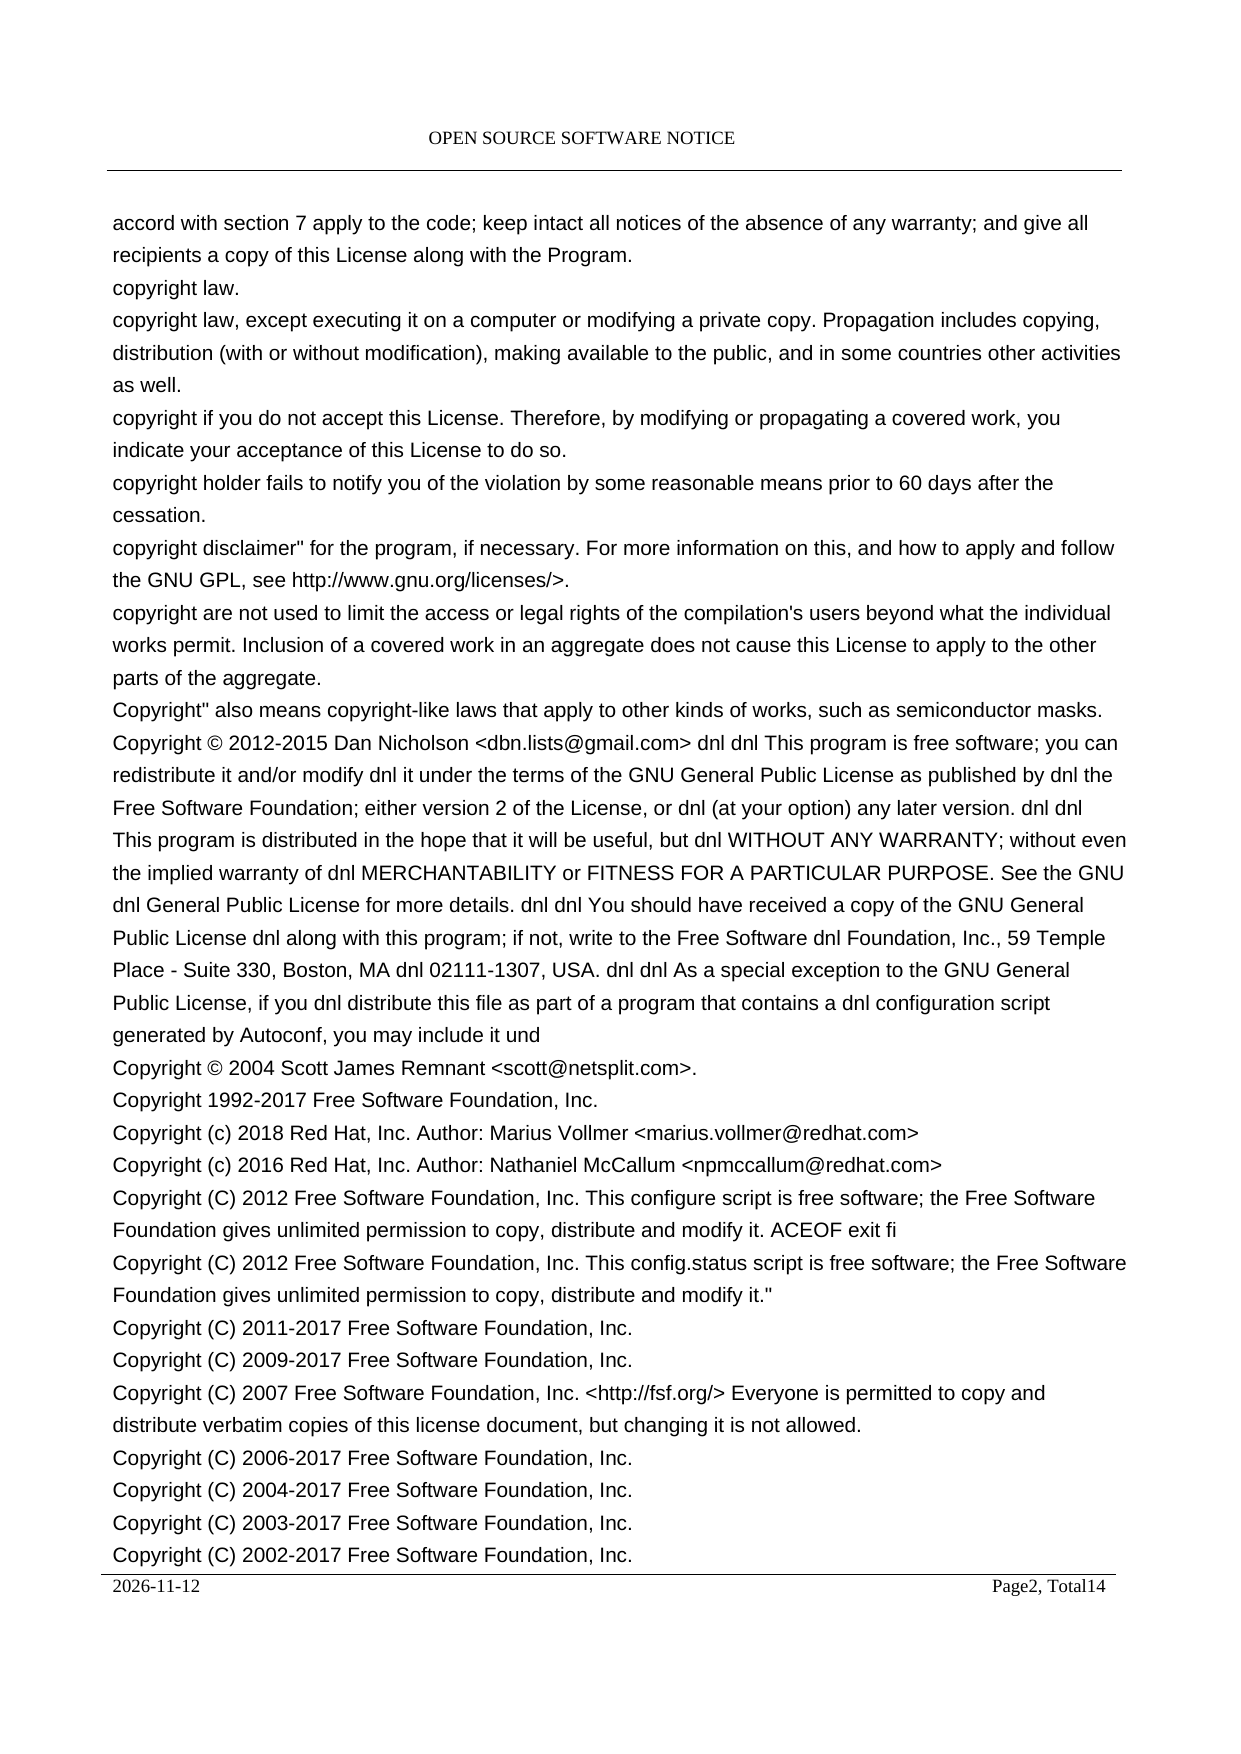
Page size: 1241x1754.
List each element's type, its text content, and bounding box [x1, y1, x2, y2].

text copyright law, except executing it on a computer or modifying a private copy. Propagation includes copying, distribution (with or without modification), making available to the public, and in some countries other activities as well. [112, 304, 1128, 401]
text copyright disclaimer" for the program, if necessary. For more information on this, and how to apply and follow the GNU GPL, see http://www.gnu.org/licenses/>. [112, 531, 1128, 596]
text Copyright 1992-2017 Free Software Foundation, Inc. [112, 1084, 1128, 1116]
text Copyright (C) 2004-2017 Free Software Foundation, Inc. [112, 1474, 1128, 1506]
text Copyright (c) 2018 Red Hat, Inc. Author: Marius Vollmer <marius.vollmer@redhat.com> [112, 1116, 1128, 1149]
text copyright holder fails to notify you of the violation by some reasonable means prior to 60 days after the cessation. [112, 466, 1128, 531]
text Copyright (C) 2012 Free Software Foundation, Inc. This config.status script is free software; the Free Software Foundation gives unlimited permission to copy, distribute and modify it." [112, 1246, 1128, 1311]
text Copyright (C) 2003-2017 Free Software Foundation, Inc. [112, 1506, 1128, 1539]
text Copyright © 2004 Scott James Remnant <scott@netsplit.com>. [112, 1051, 1128, 1084]
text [112, 206, 1128, 271]
text Copyright (C) 2002-2017 Free Software Foundation, Inc. [112, 1539, 1128, 1571]
text Copyright (C) 2006-2017 Free Software Foundation, Inc. [112, 1441, 1128, 1474]
text Copyright (C) 2012 Free Software Foundation, Inc. This configure script is free software; the Free Software Foundation gives unlimited permission to copy, distribute and modify it. ACEOF exit fi [112, 1181, 1128, 1246]
text Copyright (c) 2016 Red Hat, Inc. Author: Nathaniel McCallum <npmccallum@redhat.com> [112, 1149, 1128, 1181]
text copyright law. [112, 271, 1128, 304]
text Copyright (C) 2007 Free Software Foundation, Inc. <http://fsf.org/> Everyone is permitted to copy and distribute verbatim copies of this license document, but changing it is not allowed. [112, 1376, 1128, 1441]
text copyright are not used to limit the access or legal rights of the compilation's users beyond what the individual works permit. Inclusion of a covered work in an aggregate does not cause this License to apply to the other parts of the aggregate. [112, 596, 1128, 694]
text copyright if you do not accept this License. Therefore, by modifying or propagating a covered work, you indicate your acceptance of this License to do so. [112, 401, 1128, 466]
text Copyright" also means copyright-like laws that apply to other kinds of works, such as semiconductor masks. [112, 694, 1128, 726]
text Copyright (C) 2011-2017 Free Software Foundation, Inc. [112, 1311, 1128, 1344]
text Copyright (C) 2009-2017 Free Software Foundation, Inc. [112, 1344, 1128, 1376]
text Copyright © 2012-2015 Dan Nicholson <dbn.lists@gmail.com> dnl dnl This program is free software; you can redistribute it and/or modify dnl it under the terms of the GNU General Public License as published by dnl the Free Software Foundation; either version 2 of the License, or dnl (at your option) any later version. dnl dnl This program is distributed in the hope that it will be useful, but dnl WITHOUT ANY WARRANTY; without even the implied warranty of dnl MERCHANTABILITY or FITNESS FOR A PARTICULAR PURPOSE. See the GNU dnl General Public License for more details. dnl dnl You should have received a copy of the GNU General Public License dnl along with this program; if not, write to the Free Software dnl Foundation, Inc., 59 Temple Place - Suite 330, Boston, MA dnl 02111-1307, USA. dnl dnl As a special exception to the GNU General Public License, if you dnl distribute this file as part of a program that contains a dnl configuration script generated by Autoconf, you may include it und [112, 726, 1128, 1051]
